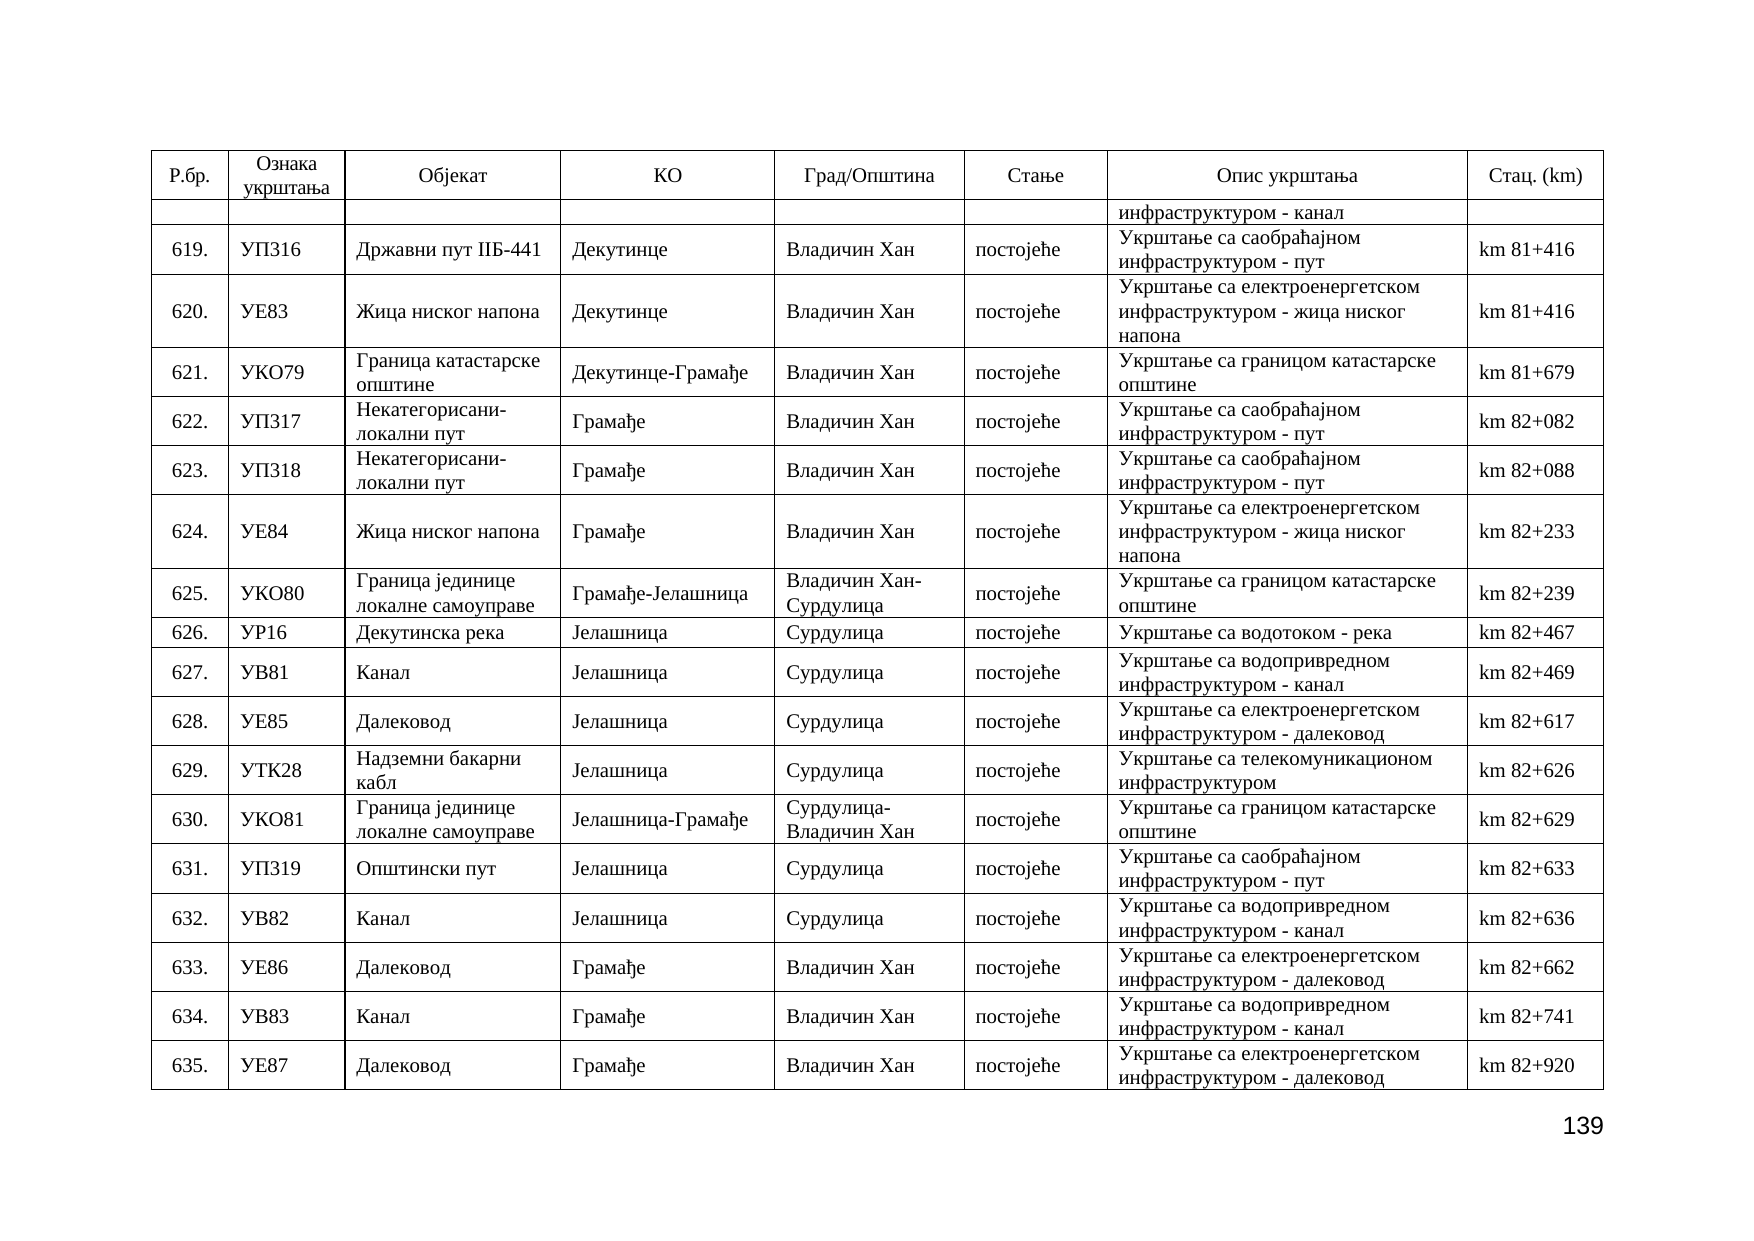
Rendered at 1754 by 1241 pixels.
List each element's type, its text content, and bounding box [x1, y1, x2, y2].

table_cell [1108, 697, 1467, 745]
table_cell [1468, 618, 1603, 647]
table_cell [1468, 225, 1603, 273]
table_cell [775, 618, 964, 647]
table_header Р.бр. [152, 151, 228, 199]
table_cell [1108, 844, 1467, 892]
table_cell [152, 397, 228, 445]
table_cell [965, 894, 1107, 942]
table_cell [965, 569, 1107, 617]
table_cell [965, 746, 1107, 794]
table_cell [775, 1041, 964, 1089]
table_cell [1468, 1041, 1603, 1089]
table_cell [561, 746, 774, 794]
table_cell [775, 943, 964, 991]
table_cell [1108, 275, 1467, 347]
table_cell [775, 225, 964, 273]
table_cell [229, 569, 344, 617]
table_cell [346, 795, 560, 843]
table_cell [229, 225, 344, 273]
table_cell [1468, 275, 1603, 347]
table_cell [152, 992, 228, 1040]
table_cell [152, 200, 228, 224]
table_header Опис укрштања [1108, 151, 1467, 199]
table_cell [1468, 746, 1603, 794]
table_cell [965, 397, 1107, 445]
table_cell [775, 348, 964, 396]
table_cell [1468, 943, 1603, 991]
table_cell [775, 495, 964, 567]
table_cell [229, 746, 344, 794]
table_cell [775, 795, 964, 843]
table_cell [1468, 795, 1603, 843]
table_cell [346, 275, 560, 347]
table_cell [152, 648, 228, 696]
table_header Стац. (km) [1468, 151, 1603, 199]
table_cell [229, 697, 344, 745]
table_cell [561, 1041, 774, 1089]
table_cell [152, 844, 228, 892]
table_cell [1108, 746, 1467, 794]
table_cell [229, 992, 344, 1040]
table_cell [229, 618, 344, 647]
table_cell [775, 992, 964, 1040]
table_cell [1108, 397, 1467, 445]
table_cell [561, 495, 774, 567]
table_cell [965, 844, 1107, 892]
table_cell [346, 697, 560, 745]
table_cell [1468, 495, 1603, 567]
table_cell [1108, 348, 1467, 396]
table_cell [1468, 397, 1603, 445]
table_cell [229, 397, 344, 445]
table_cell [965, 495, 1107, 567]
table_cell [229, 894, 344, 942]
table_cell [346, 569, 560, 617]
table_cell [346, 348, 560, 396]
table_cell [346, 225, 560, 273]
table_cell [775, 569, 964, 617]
table_header Стање [965, 151, 1107, 199]
table_header Ознака укрштања [229, 151, 344, 199]
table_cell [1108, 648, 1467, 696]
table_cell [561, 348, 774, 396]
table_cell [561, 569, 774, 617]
table_header Град/Општина [775, 151, 964, 199]
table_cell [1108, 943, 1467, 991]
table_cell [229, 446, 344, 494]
table_header Објекат [346, 151, 560, 199]
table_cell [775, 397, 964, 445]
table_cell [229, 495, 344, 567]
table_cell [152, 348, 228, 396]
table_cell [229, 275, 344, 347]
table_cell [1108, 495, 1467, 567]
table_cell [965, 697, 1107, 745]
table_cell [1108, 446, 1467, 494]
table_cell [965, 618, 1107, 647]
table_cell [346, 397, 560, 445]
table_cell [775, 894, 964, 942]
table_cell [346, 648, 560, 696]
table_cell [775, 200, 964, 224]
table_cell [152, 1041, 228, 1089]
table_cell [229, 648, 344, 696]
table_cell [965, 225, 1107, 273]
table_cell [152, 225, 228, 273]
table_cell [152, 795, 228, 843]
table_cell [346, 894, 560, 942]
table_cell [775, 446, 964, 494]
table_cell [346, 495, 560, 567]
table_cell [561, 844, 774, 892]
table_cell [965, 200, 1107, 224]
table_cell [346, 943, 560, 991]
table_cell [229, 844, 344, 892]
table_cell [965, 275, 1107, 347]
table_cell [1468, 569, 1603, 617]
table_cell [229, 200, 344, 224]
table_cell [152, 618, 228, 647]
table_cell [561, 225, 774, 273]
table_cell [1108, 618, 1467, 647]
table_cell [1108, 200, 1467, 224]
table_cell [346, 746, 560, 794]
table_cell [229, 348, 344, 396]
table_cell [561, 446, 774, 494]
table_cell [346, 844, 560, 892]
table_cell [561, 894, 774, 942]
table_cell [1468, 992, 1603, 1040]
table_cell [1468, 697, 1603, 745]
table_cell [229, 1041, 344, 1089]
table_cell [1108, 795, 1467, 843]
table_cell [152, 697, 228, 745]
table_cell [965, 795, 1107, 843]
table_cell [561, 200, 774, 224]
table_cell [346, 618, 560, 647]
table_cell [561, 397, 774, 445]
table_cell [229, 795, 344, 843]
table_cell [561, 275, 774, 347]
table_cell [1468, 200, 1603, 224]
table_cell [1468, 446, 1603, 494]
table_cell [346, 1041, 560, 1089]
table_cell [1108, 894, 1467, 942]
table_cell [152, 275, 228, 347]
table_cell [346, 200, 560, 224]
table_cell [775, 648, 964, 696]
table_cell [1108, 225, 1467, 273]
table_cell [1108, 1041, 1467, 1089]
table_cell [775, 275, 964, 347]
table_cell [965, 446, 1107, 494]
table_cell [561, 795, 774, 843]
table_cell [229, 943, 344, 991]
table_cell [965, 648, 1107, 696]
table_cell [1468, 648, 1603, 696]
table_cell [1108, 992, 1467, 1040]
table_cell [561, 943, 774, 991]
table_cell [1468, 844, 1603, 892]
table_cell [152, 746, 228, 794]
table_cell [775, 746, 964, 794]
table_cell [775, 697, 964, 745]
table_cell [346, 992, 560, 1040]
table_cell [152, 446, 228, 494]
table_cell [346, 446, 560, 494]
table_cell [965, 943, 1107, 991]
table_header КО [561, 151, 774, 199]
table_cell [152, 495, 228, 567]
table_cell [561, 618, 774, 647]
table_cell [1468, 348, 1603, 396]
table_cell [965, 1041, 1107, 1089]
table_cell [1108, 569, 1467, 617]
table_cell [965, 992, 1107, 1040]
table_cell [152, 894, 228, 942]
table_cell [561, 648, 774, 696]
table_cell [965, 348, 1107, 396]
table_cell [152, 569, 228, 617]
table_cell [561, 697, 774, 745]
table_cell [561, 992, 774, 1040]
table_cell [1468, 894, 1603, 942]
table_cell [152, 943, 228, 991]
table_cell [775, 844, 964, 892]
